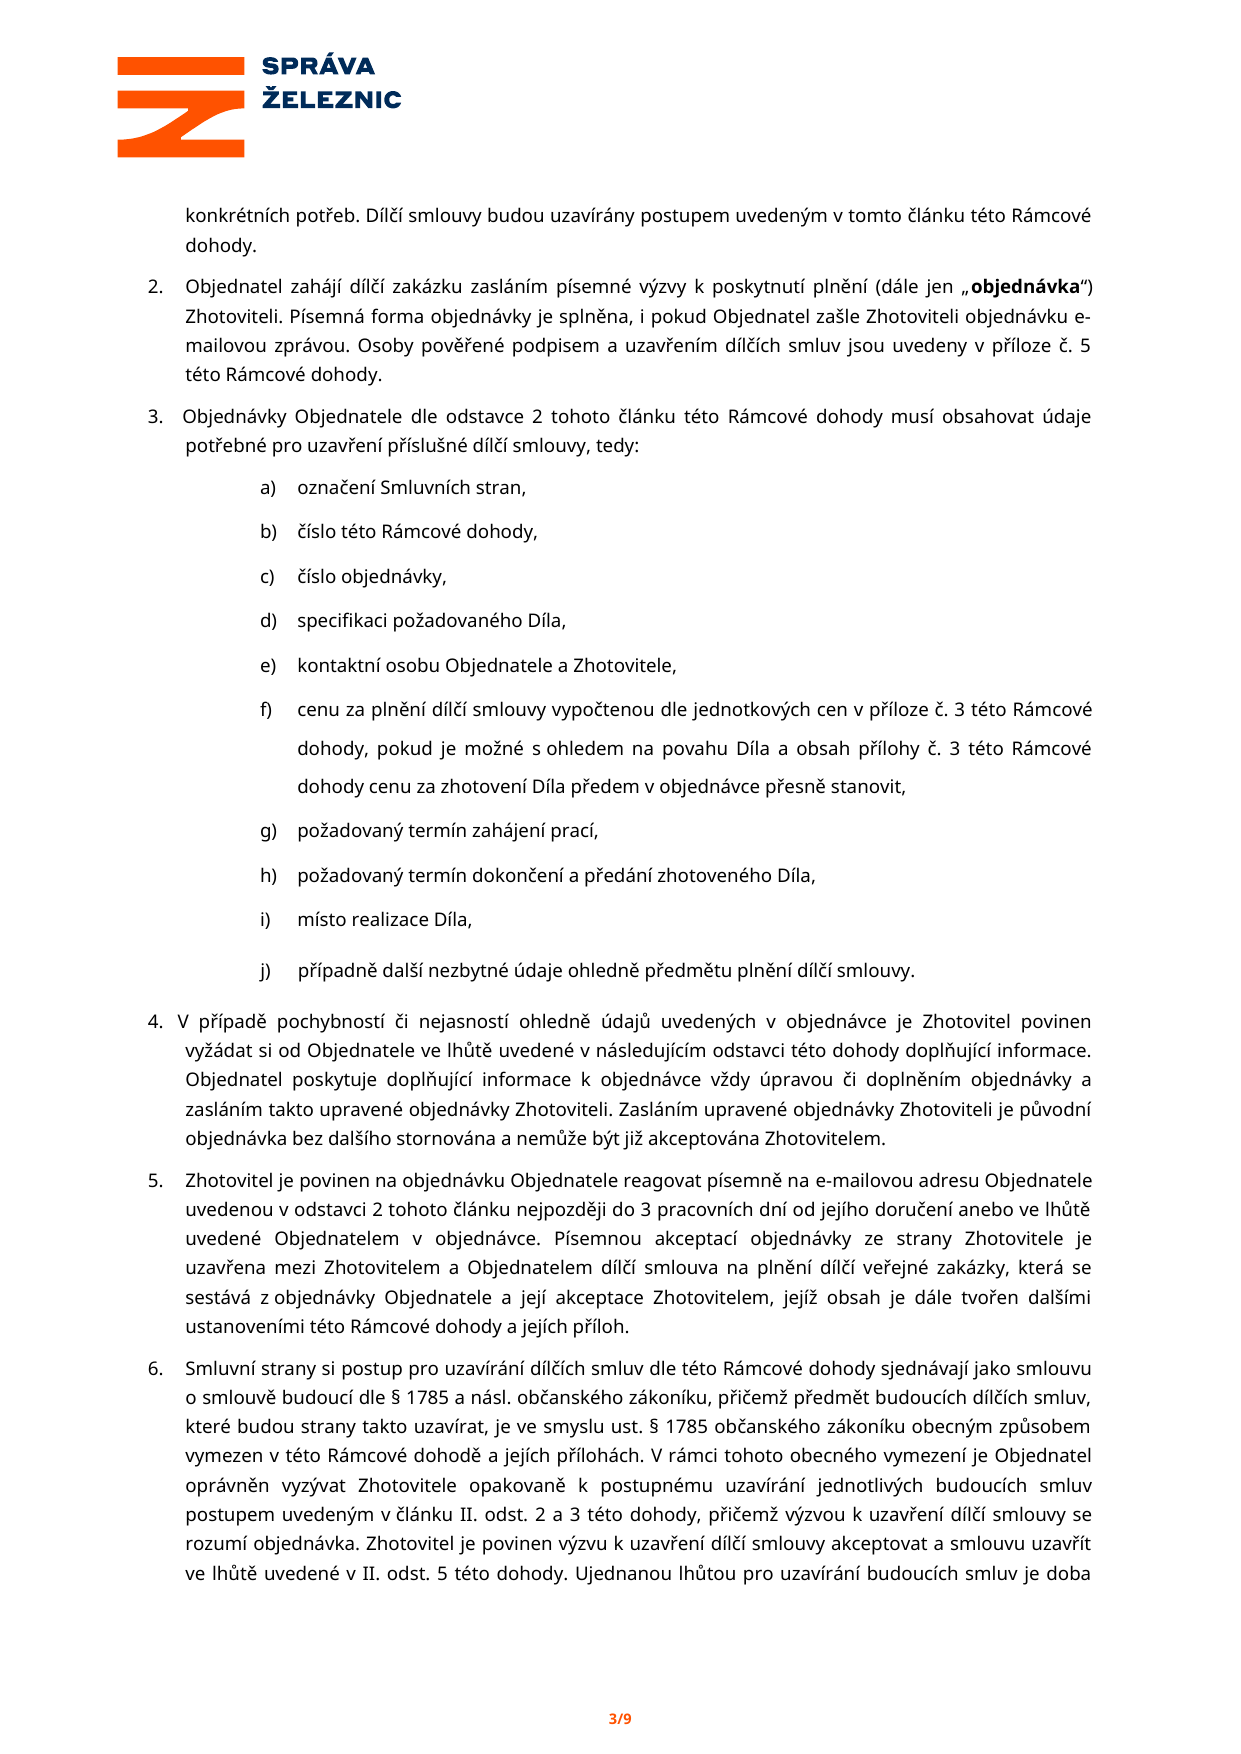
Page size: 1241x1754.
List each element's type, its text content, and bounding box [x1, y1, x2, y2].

list požadovaný termín dokončení a předání zhotoveného Díla, [260, 862, 1093, 888]
list kontaktní osobu Objednatele a Zhotovitele, [260, 652, 1093, 678]
list označení Smluvních stran, [260, 474, 1093, 500]
list Zhotovitel je povinen na objednávku Objednatele reagovat písemně na e-mailovou adresu Objednatele uvedenou v odstavci 2 tohoto článku nejpozději do 3 pracovních dní od jejího doručení anebo ve lhůtě uvedené Objednatelem v objednávce. Písemnou akceptací objednávky ze strany Zhotovitele je uzavřena mezi Zhotovitelem a Objednatelem dílčí smlouva na plnění dílčí veřejné zakázky, která se sestává z objednávky Objednatele a její akceptace Zhotovitelem, jejíž obsah je dále tvořen dalšími ustanoveními této Rámcové dohody a jejích příloh. [148, 1167, 1093, 1339]
list případně další nezbytné údaje ohledně předmětu plnění dílčí smlouvy. [260, 957, 1093, 983]
list požadovaný termín zahájení prací, [260, 818, 1093, 843]
list číslo objednávky, [260, 563, 1093, 589]
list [148, 1355, 1093, 1585]
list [148, 203, 1093, 257]
list Objednávky Objednatele dle odstavce 2 tohoto článku této Rámcové dohody musí obsahovat údaje potřebné pro uzavření příslušné dílčí smlouvy, tedy: [148, 403, 1093, 458]
list specifikaci požadovaného Díla, [260, 608, 1093, 633]
list cenu za plnění dílčí smlouvy vypočtenou dle jednotkových cen v příloze č. 3 této Rámcové dohody, pokud je možné s ohledem na povahu Díla a obsah přílohy č. 3 této Rámcové dohody cenu za zhotovení Díla předem v objednávce přesně stanovit, [260, 697, 1093, 799]
list číslo této Rámcové dohody, [260, 519, 1093, 544]
list V případě pochybností či nejasností ohledně údajů uvedených v objednávce je Zhotovitel povinen vyžádat si od Objednatele ve lhůtě uvedené v následujícím odstavci této dohody doplňující informace. Objednatel poskytuje doplňující informace k objednávce vždy úpravou či doplněním objednávky a zasláním takto upravené objednávky Zhotoviteli. Zasláním upravené objednávky Zhotoviteli je původní objednávka bez dalšího stornována a nemůže být již akceptována Zhotovitelem. [148, 1008, 1093, 1151]
list Objednatel zahájí dílčí zakázku zasláním písemné výzvy k poskytnutí plnění (dále jen „objednávka“) Zhotoviteli. Písemná forma objednávky je splněna, i pokud Objednatel zašle Zhotoviteli objednávku e-mailovou zprávou. Osoby pověřené podpisem a uzavřením dílčích smluv jsou uvedeny v příloze č. 5 této Rámcové dohody. [148, 274, 1093, 387]
list místo realizace Díla, [260, 907, 1093, 932]
